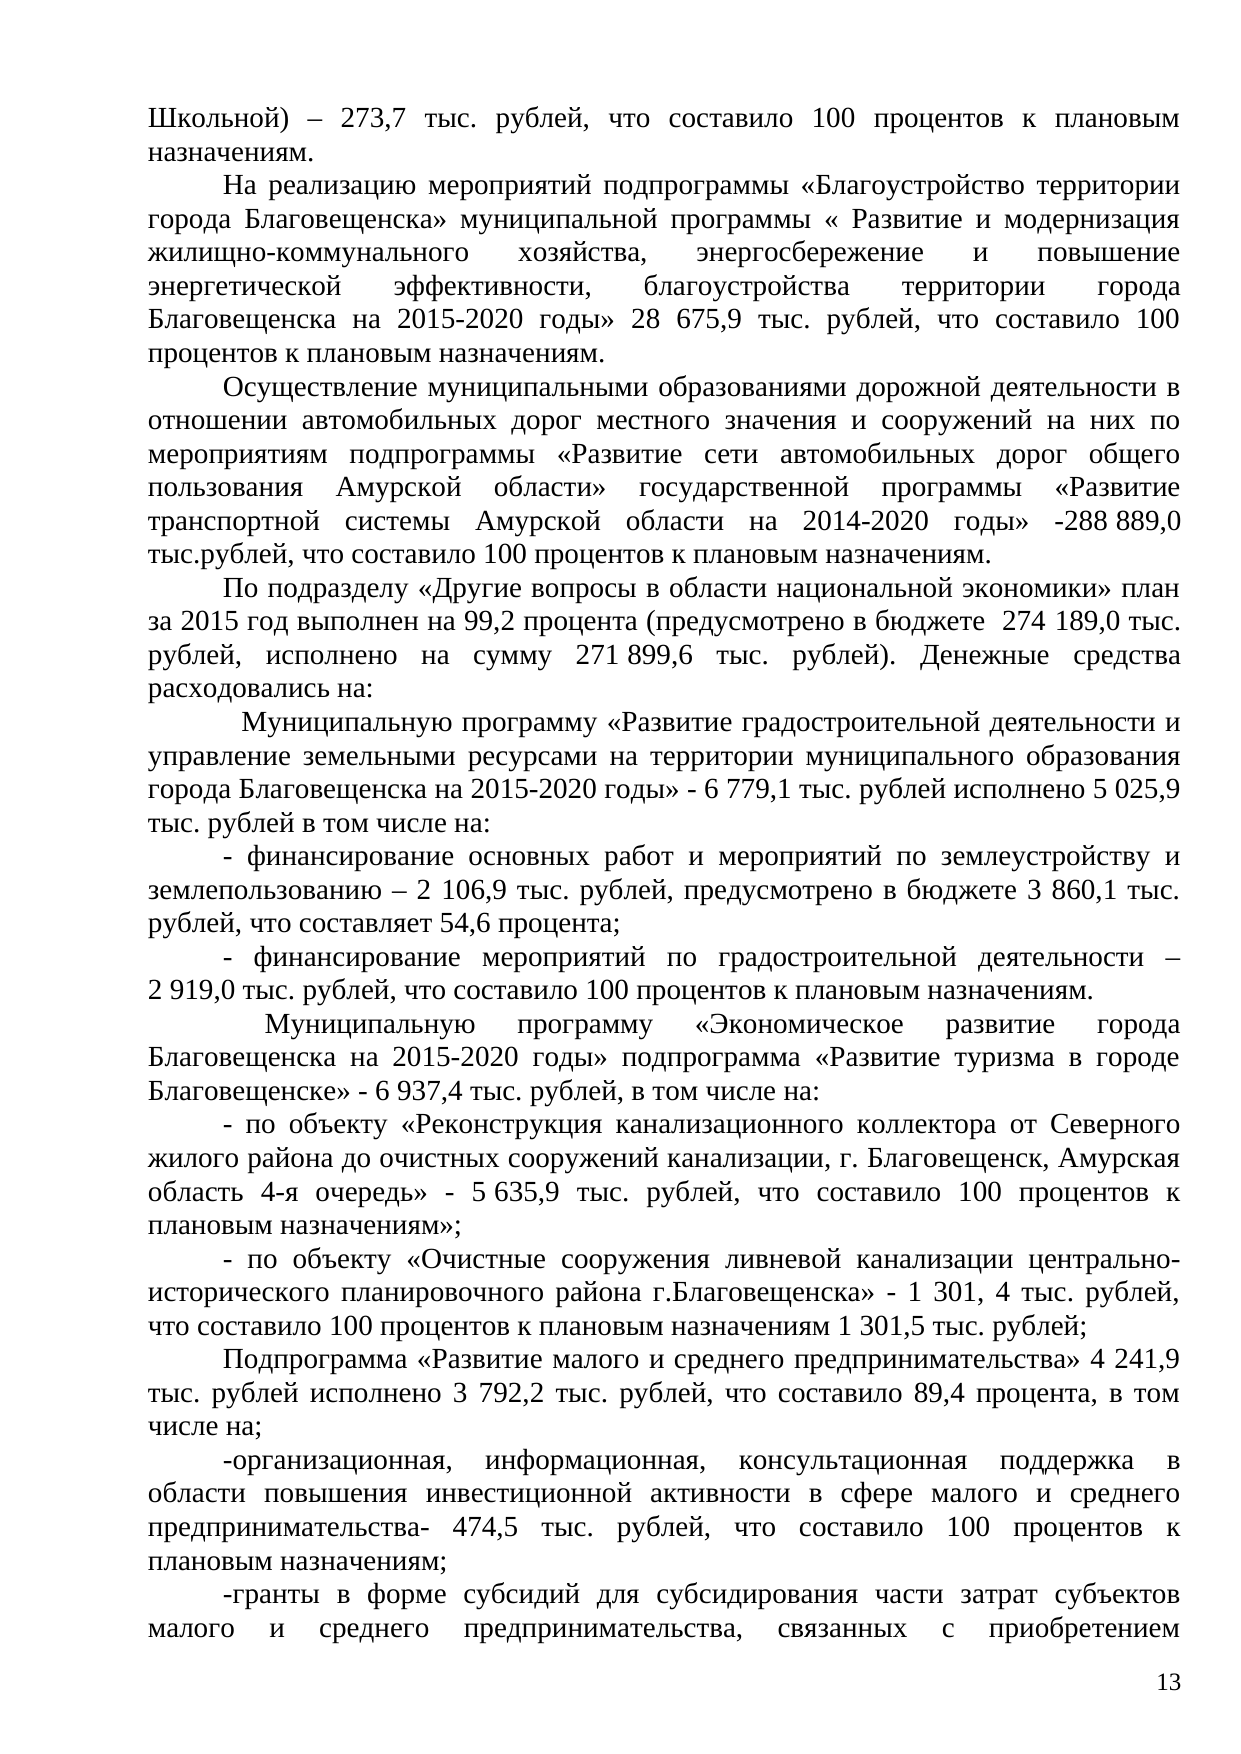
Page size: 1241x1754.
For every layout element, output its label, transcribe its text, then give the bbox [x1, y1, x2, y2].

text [148, 1576, 1181, 1643]
text - по объекту «Реконструкция канализационного коллектора от Северного жилого района до очистных сооружений канализации, г. Благовещенск, Амурская область 4-я очередь» - 5 635,9 тыс. рублей, что составило 100 процентов к плановым назначениям»; [148, 1107, 1181, 1241]
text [148, 100, 1181, 167]
text По подразделу «Другие вопросы в области национальной экономики» план за 2015 год выполнен на 99,2 процента (предусмотрено в бюджете 274 189,0 тыс. рублей, исполнено на сумму 271 899,6 тыс. рублей). Денежные средства расходовались на: [148, 570, 1181, 704]
text Подпрограмма «Развитие малого и среднего предпринимательства» 4 241,9 тыс. рублей исполнено 3 792,2 тыс. рублей, что составило 89,4 процента, в том числе на; [148, 1341, 1181, 1442]
text - финансирование основных работ и мероприятий по землеустройству и землепользованию – 2 106,9 тыс. рублей, предусмотрено в бюджете 3 860,1 тыс. рублей, что составляет 54,6 процента; [148, 838, 1181, 939]
text -организационная, информационная, консультационная поддержка в области повышения инвестиционной активности в сфере малого и среднего предпринимательства- 474,5 тыс. рублей, что составило 100 процентов к плановым назначениям; [148, 1442, 1181, 1576]
text - финансирование мероприятий по градостроительной деятельности – 2 919,0 тыс. рублей, что составило 100 процентов к плановым назначениям. [148, 939, 1181, 1006]
text - по объекту «Очистные сооружения ливневой канализации центрально-исторического планировочного района г.Благовещенска» - 1 301, 4 тыс. рублей, что составило 100 процентов к плановым назначениям 1 301,5 тыс. рублей; [148, 1241, 1181, 1341]
text Муниципальную программу «Экономическое развитие города Благовещенска на 2015-2020 годы» подпрограмма «Развитие туризма в городе Благовещенске» - 6 937,4 тыс. рублей, в том числе на: [148, 1006, 1181, 1107]
text Осуществление муниципальными образованиями дорожной деятельности в отношении автомобильных дорог местного значения и сооружений на них по мероприятиям подпрограммы «Развитие сети автомобильных дорог общего пользования Амурской области» государственной программы «Развитие транспортной системы Амурской области на 2014-2020 годы» -288 889,0 тыс.рублей, что составило 100 процентов к плановым назначениям. [148, 369, 1181, 570]
text Муниципальную программу «Развитие градостроительной деятельности и управление земельными ресурсами на территории муниципального образования города Благовещенска на 2015-2020 годы» - 6 779,1 тыс. рублей исполнено 5 025,9 тыс. рублей в том числе на: [148, 704, 1181, 838]
text На реализацию мероприятий подпрограммы «Благоустройство территории города Благовещенска» муниципальной программы « Развитие и модернизация жилищно-коммунального хозяйства, энергосбережение и повышение энергетической эффективности, благоустройства территории города Благовещенска на 2015-2020 годы» 28 675,9 тыс. рублей, что составило 100 процентов к плановым назначениям. [148, 167, 1181, 369]
